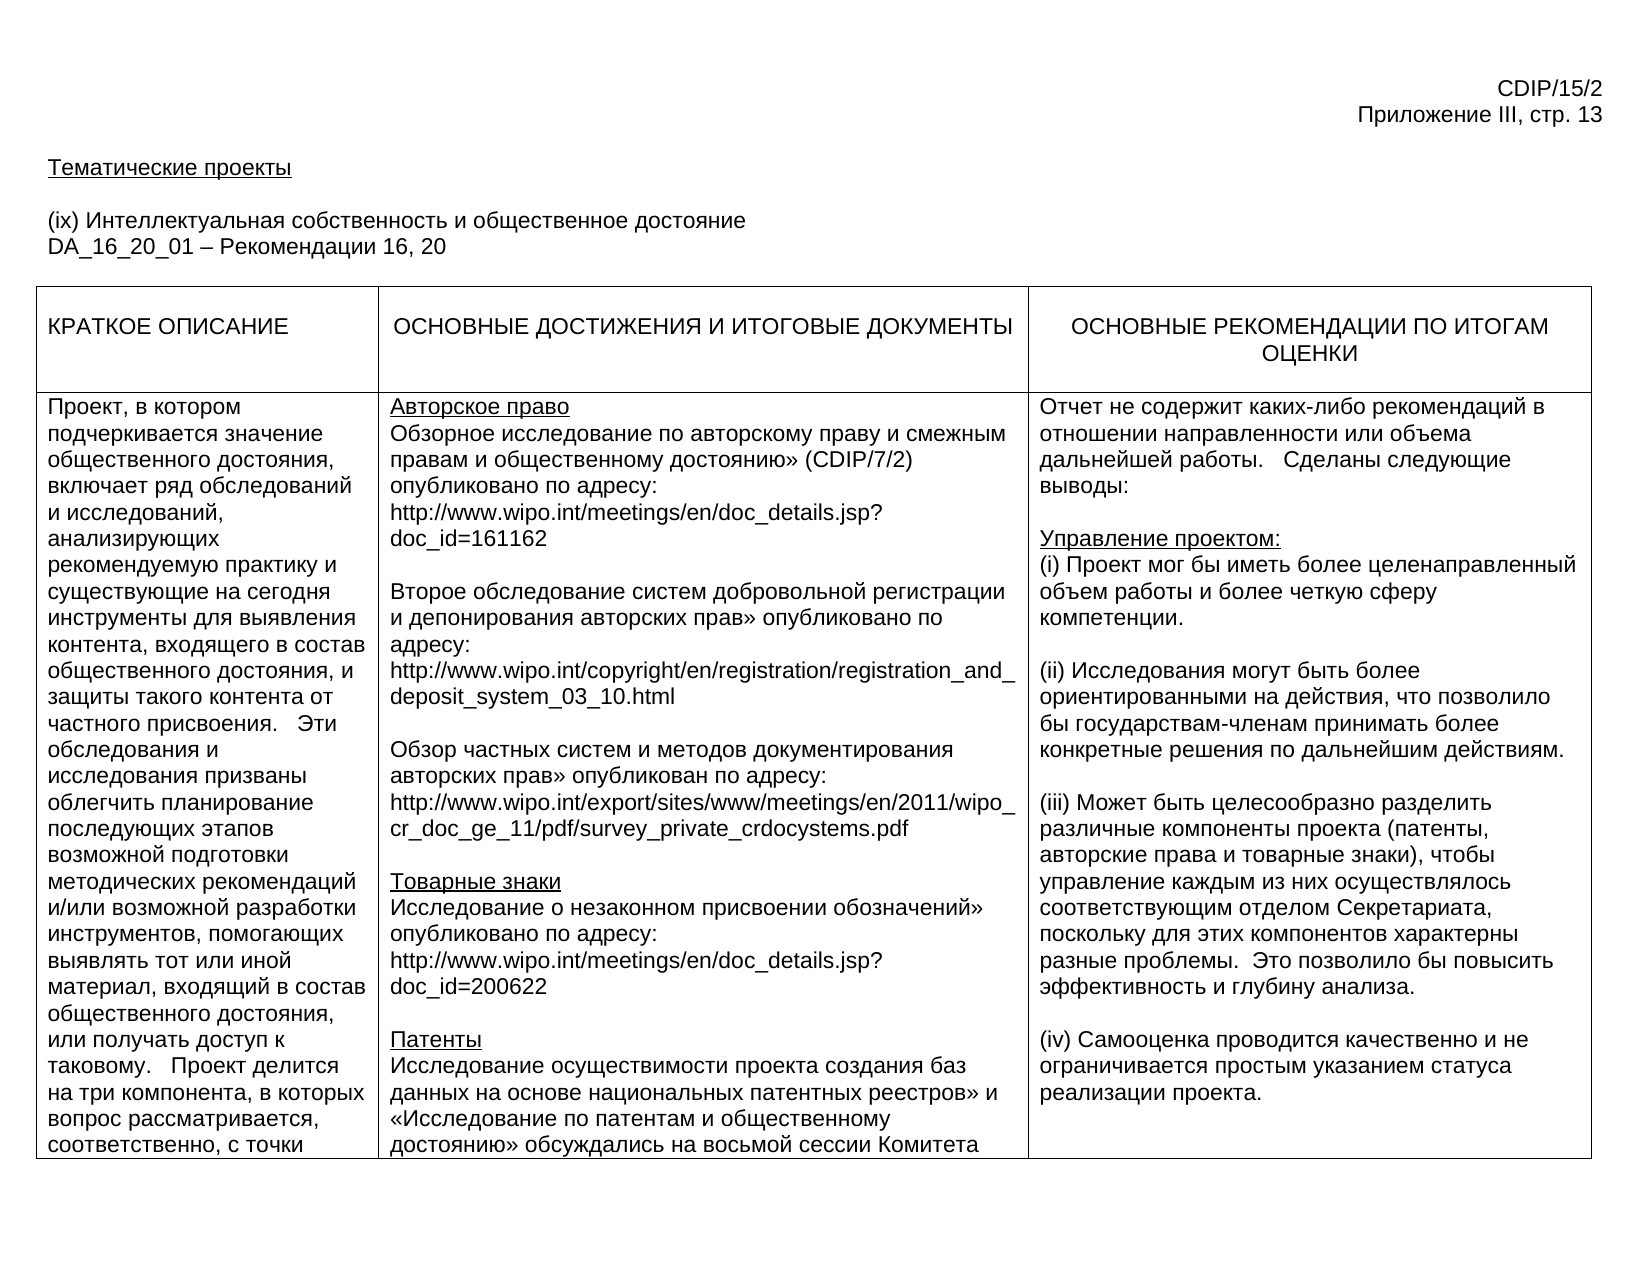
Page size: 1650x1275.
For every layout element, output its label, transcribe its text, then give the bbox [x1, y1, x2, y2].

table_header ОСНОВНЫЕ РЕКОМЕНДАЦИИ ПО ИТОГАМ ОЦЕНКИ [1029, 287, 1591, 392]
text Тематические проекты [47, 154, 1603, 180]
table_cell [37, 393, 378, 1158]
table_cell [379, 393, 1028, 1158]
text (ix) Интеллектуальная собственность и общественное достояние [47, 207, 1603, 233]
table_header ОСНОВНЫЕ ДОСТИЖЕНИЯ И ИТОГОВЫЕ ДОКУМЕНТЫ [379, 287, 1028, 392]
text DA_16_20_01 – Рекомендации 16, 20 [47, 233, 1603, 259]
table_header КРАТКОЕ ОПИСАНИЕ [37, 287, 378, 392]
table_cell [1029, 393, 1591, 1158]
